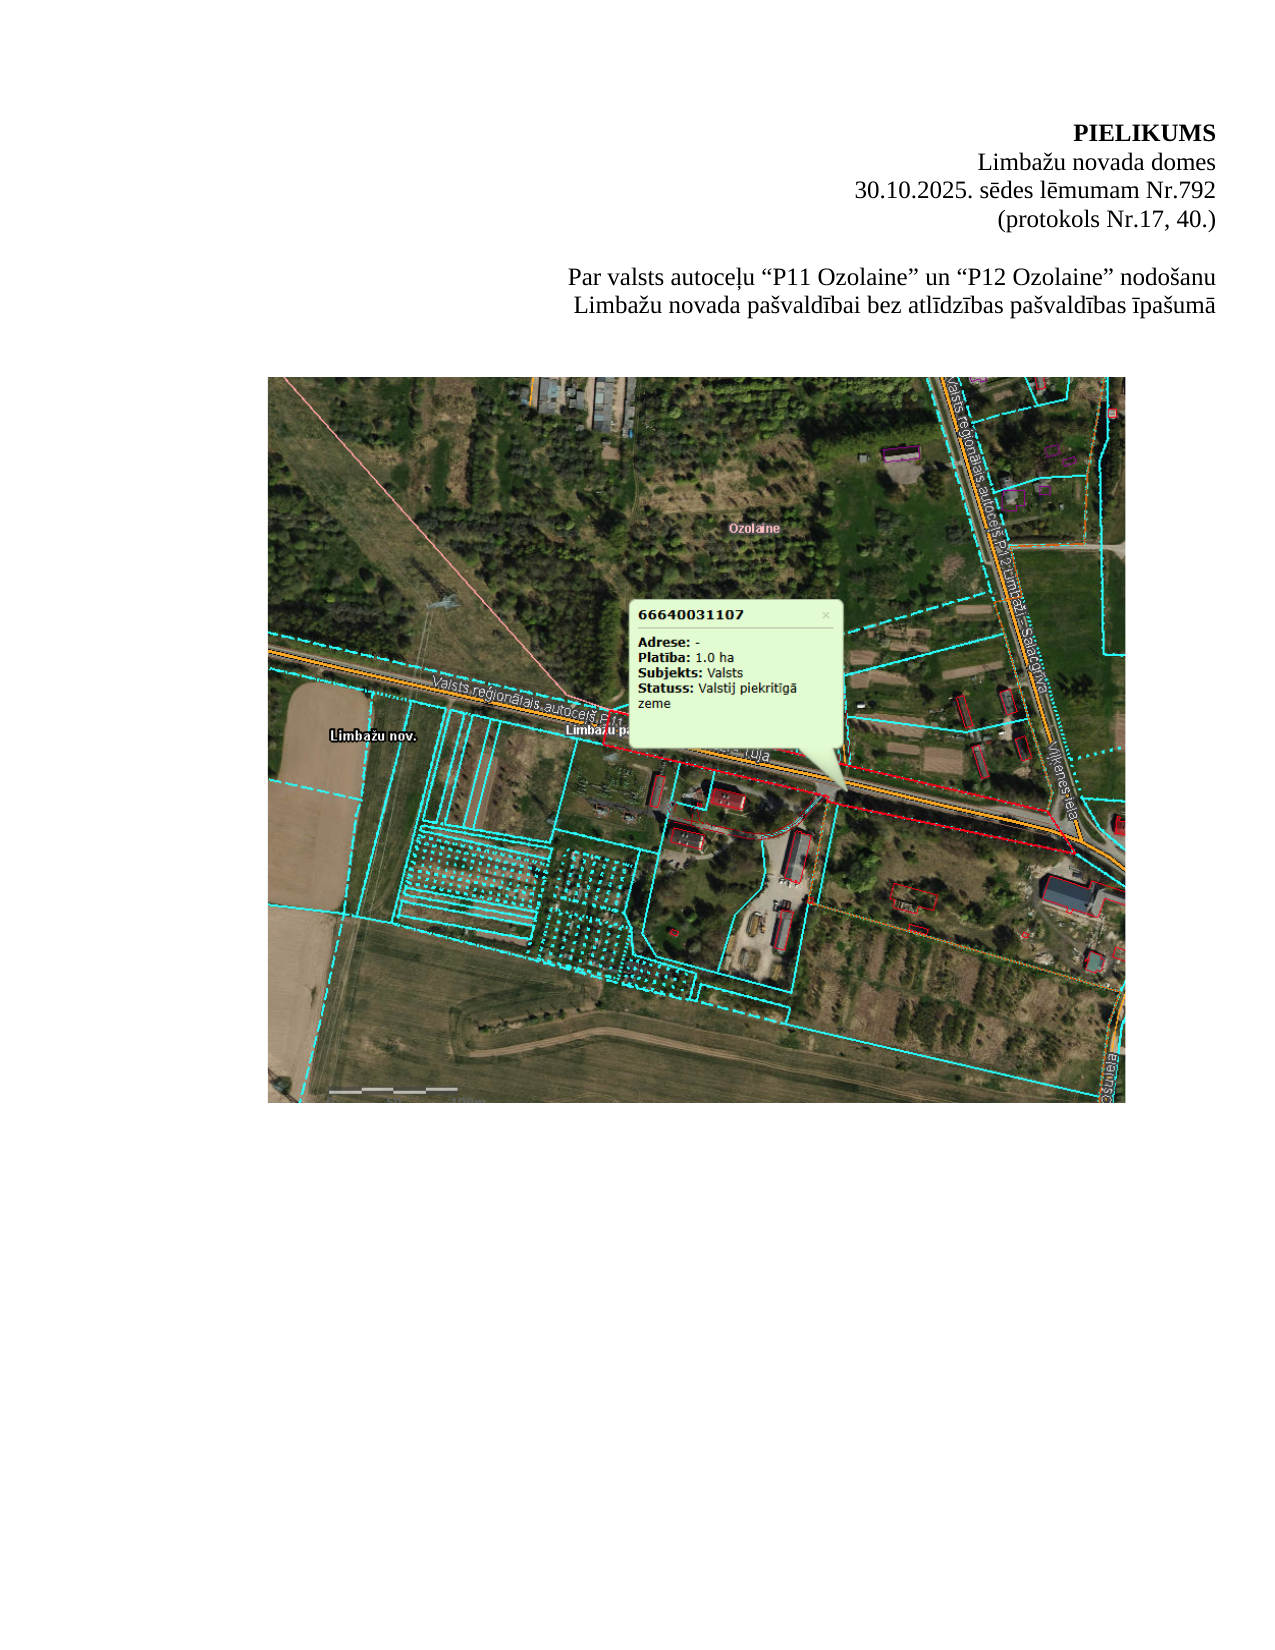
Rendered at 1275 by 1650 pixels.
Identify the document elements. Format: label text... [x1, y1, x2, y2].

text PIELIKUMS [177, 118, 1216, 147]
text 30.10.2025. sēdes lēmumam Nr.792 [177, 176, 1216, 204]
text Limbažu novada domes [177, 147, 1216, 176]
text (protokols Nr.17, 40.) [177, 204, 1216, 233]
picture [267, 377, 1126, 1103]
text Par valsts autoceļu “P11 Ozolaine” un “P12 Ozolaine” nodošanu [177, 262, 1216, 291]
text Limbažu novada pašvaldībai bez atlīdzības pašvaldības īpašumā [177, 291, 1216, 319]
